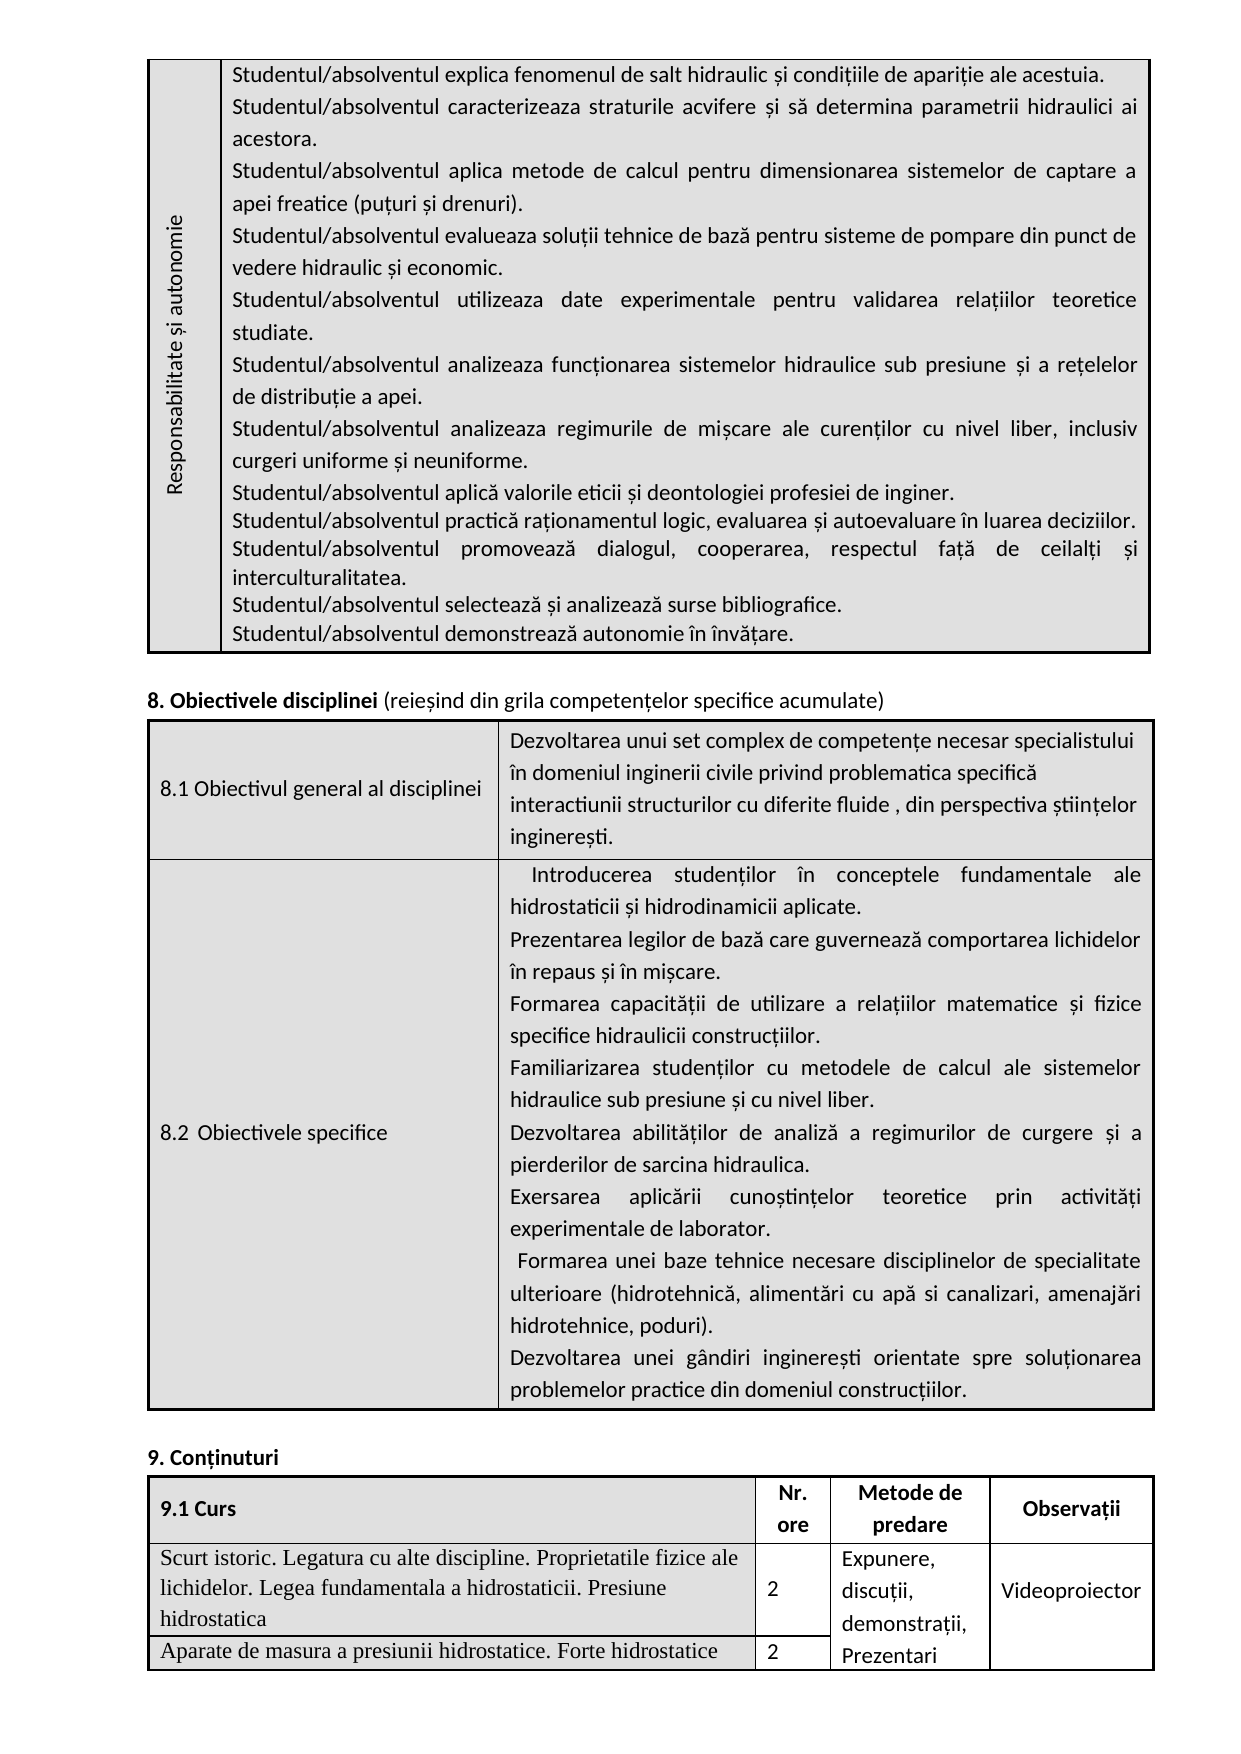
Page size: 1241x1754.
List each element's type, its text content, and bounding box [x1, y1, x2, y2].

table_header Observații [991, 1478, 1152, 1543]
table_cell Introducerea studenților în conceptele fundamentale ale hidrostaticii și hidrodinamicii aplicate. Prezentarea legilor de bază care guvernează comportarea lichidelor în repaus și în mișcare. Formarea capacității de utilizare a relațiilor matematice și fizice specifice hidraulicii construcțiilor. Familiarizarea studenților cu metodele de calcul ale sistemelor hidraulice sub presiune și cu nivel liber. Dezvoltarea abilităților de analiză a regimurilor de curgere și a pierderilor de sarcina hidraulica. Exersarea aplicării cunoștințelor teoretice prin activități experimentale de laborator. Formarea unei baze tehnice necesare disciplinelor de specialitate ulterioare (hidrotehnică, alimentări cu apă si canalizari, amenajări hidrotehnice, poduri). Dezvoltarea unei gândiri inginerești orientate spre soluționarea problemelor practice din domeniul construcțiilor. [499, 860, 1152, 1408]
table_cell Scurt istoric. Legatura cu alte discipline. Proprietatile fizice ale lichidelor. Legea fundamentala a hidrostaticii. Presiune hidrostatica [150, 1544, 755, 1635]
table_cell Obiectivele specifice [150, 860, 498, 1408]
table_cell Studentul/absolventul explica fenomenul de salt hidraulic și condițiile de apariție ale acestuia. Studentul/absolventul caracterizeaza straturile acvifere și să determina parametrii hidraulici ai acestora. Studentul/absolventul aplica metode de calcul pentru dimensionarea sistemelor de captare a apei freatice (puțuri și drenuri). Studentul/absolventul evalueaza soluții tehnice de bază pentru sisteme de pompare din punct de vedere hidraulic și economic. Studentul/absolventul utilizeaza date experimentale pentru validarea relațiilor teoretice studiate. Studentul/absolventul analizeaza funcționarea sistemelor hidraulice sub presiune și a rețelelor de distribuție a apei. Studentul/absolventul analizeaza regimurile de mișcare ale curenților cu nivel liber, inclusiv curgeri uniforme și neuniforme. Studentul/absolventul aplică valorile eticii și deontologiei profesiei de inginer. Studentul/absolventul practică raționamentul logic, evaluarea și autoevaluare în luarea deciziilor. Studentul/absolventul promovează dialogul, cooperarea, respectul față de ceilalți și interculturalitatea. Studentul/absolventul selectează și analizează surse bibliografice. Studentul/absolventul demonstrează autonomie în învățare. [222, 60, 1148, 651]
table_cell Expunere, discuţii, demonstrații, Prezentari interactive. [831, 1544, 989, 1669]
text 9. Conținuturi [147, 1443, 1152, 1471]
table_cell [150, 1637, 755, 1669]
table_header Metode de predare [831, 1478, 989, 1543]
table_cell Videoproiector [991, 1544, 1152, 1669]
table_header 8.1 Obiectivul general al disciplinei [150, 722, 498, 859]
table_cell Responsabilitate și autonomie [150, 60, 220, 651]
table_header Nr. ore [756, 1478, 830, 1543]
table_header Dezvoltarea unui set complex de competențe necesar specialistului în domeniul inginerii civile privind problematica specifică interactiunii structurilor cu diferite fluide , din perspectiva ştiinţelor inginereşti. [499, 722, 1152, 859]
table_header 9.1 Curs [150, 1478, 755, 1543]
table_cell 2 [756, 1544, 830, 1635]
table_cell 2 [756, 1637, 830, 1669]
text 8. Obiectivele disciplinei (reieșind din grila competențelor specifice acumulate) [147, 686, 1152, 714]
